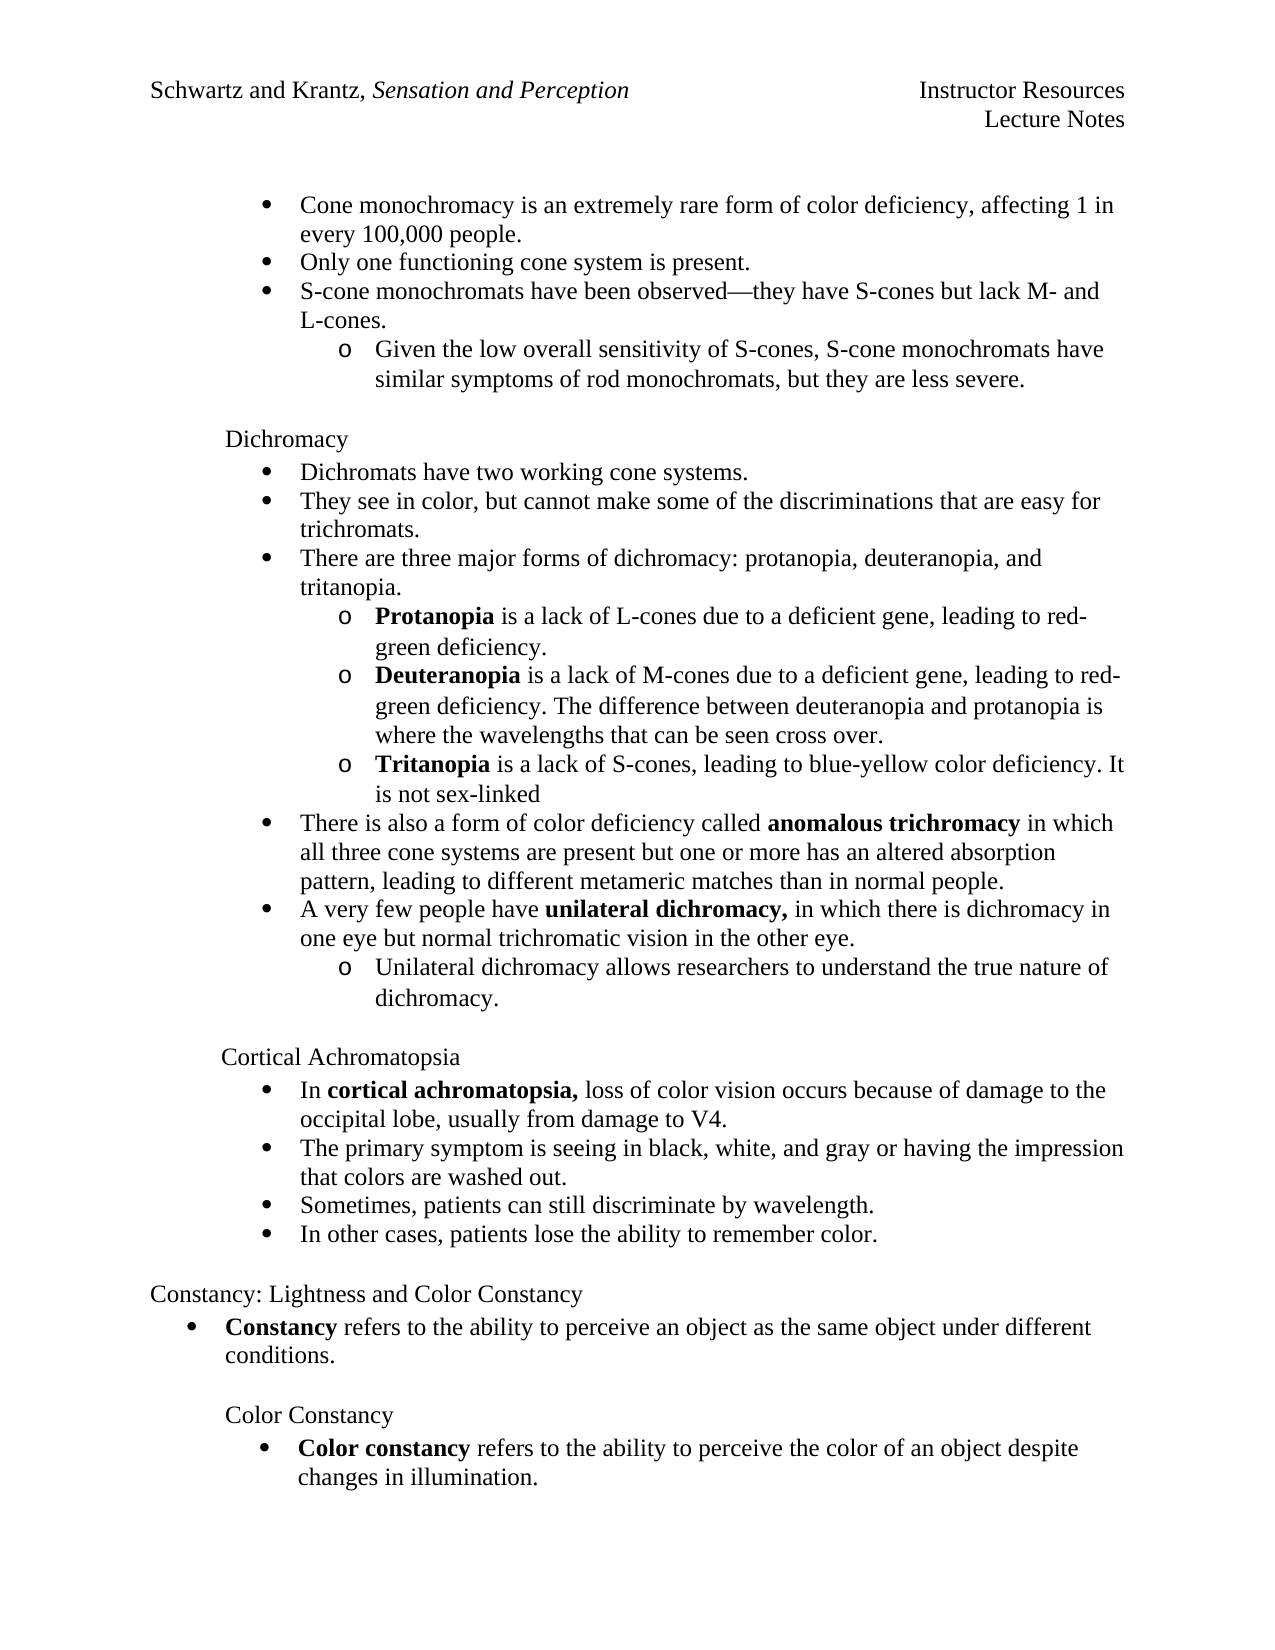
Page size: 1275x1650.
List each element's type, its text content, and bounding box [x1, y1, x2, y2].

list A very few people have unilateral dichromacy, in which there is dichromacy in one eye but normal trichromatic vision in the other eye. [262, 894, 1125, 952]
list They see in color, but cannot make some of the discriminations that are easy for trichromats. [262, 486, 1125, 543]
text Cortical Achromatopsia [150, 1042, 1125, 1071]
list Deuteranopia is a lack of M-cones due to a deficient gene, leading to red-green deficiency. The difference between deuteranopia and protanopia is where the wavelengths that can be seen cross over. [337, 660, 1125, 749]
list In cortical achromatopsia, loss of color vision occurs because of damage to the occipital lobe, usually from damage to V4. [262, 1075, 1125, 1133]
text Dichromacy [150, 424, 1125, 453]
list Unilateral dichromacy allows researchers to understand the true nature of dichromacy. [337, 952, 1125, 1012]
list Color constancy refers to the ability to perceive the color of an object despite changes in illumination. [260, 1433, 1125, 1490]
list Tritanopia is a lack of S-cones, leading to blue-yellow color deficiency. It is not sex-linked [337, 749, 1125, 808]
list S-cone monochromats have been observed—they have S-cones but lack M- and L-cones. [262, 276, 1125, 334]
list There are three major forms of dichromacy: protanopia, deuteranopia, and tritanopia. [262, 543, 1125, 601]
list Dichromats have two working cone systems. [262, 457, 1125, 486]
list There is also a form of color deficiency called anomalous trichromacy in which all three cone systems are present but one or more has an altered absorption pattern, leading to different metameric matches than in normal people. [262, 808, 1125, 894]
list The primary symptom is seeing in black, white, and gray or having the impression that colors are washed out. [262, 1133, 1125, 1190]
list In other cases, patients lose the ability to remember color. [262, 1219, 1125, 1248]
list Sometimes, patients can still discriminate by wavelength. [262, 1190, 1125, 1219]
list Given the low overall sensitivity of S-cones, S-cone monochromats have similar symptoms of rod monochromats, but they are less severe. [337, 334, 1125, 393]
list Protanopia is a lack of L-cones due to a deficient gene, leading to red-green deficiency. [337, 601, 1125, 660]
text Color Constancy [150, 1400, 1125, 1429]
list Only one functioning cone system is present. [262, 247, 1125, 276]
text Constancy: Lightness and Color Constancy [150, 1279, 1125, 1307]
list Cone monochromacy is an extremely rare form of color deficiency, affecting 1 in every 100,000 people. [262, 190, 1125, 247]
list Constancy refers to the ability to perceive an object as the same object under different conditions. [187, 1312, 1125, 1369]
